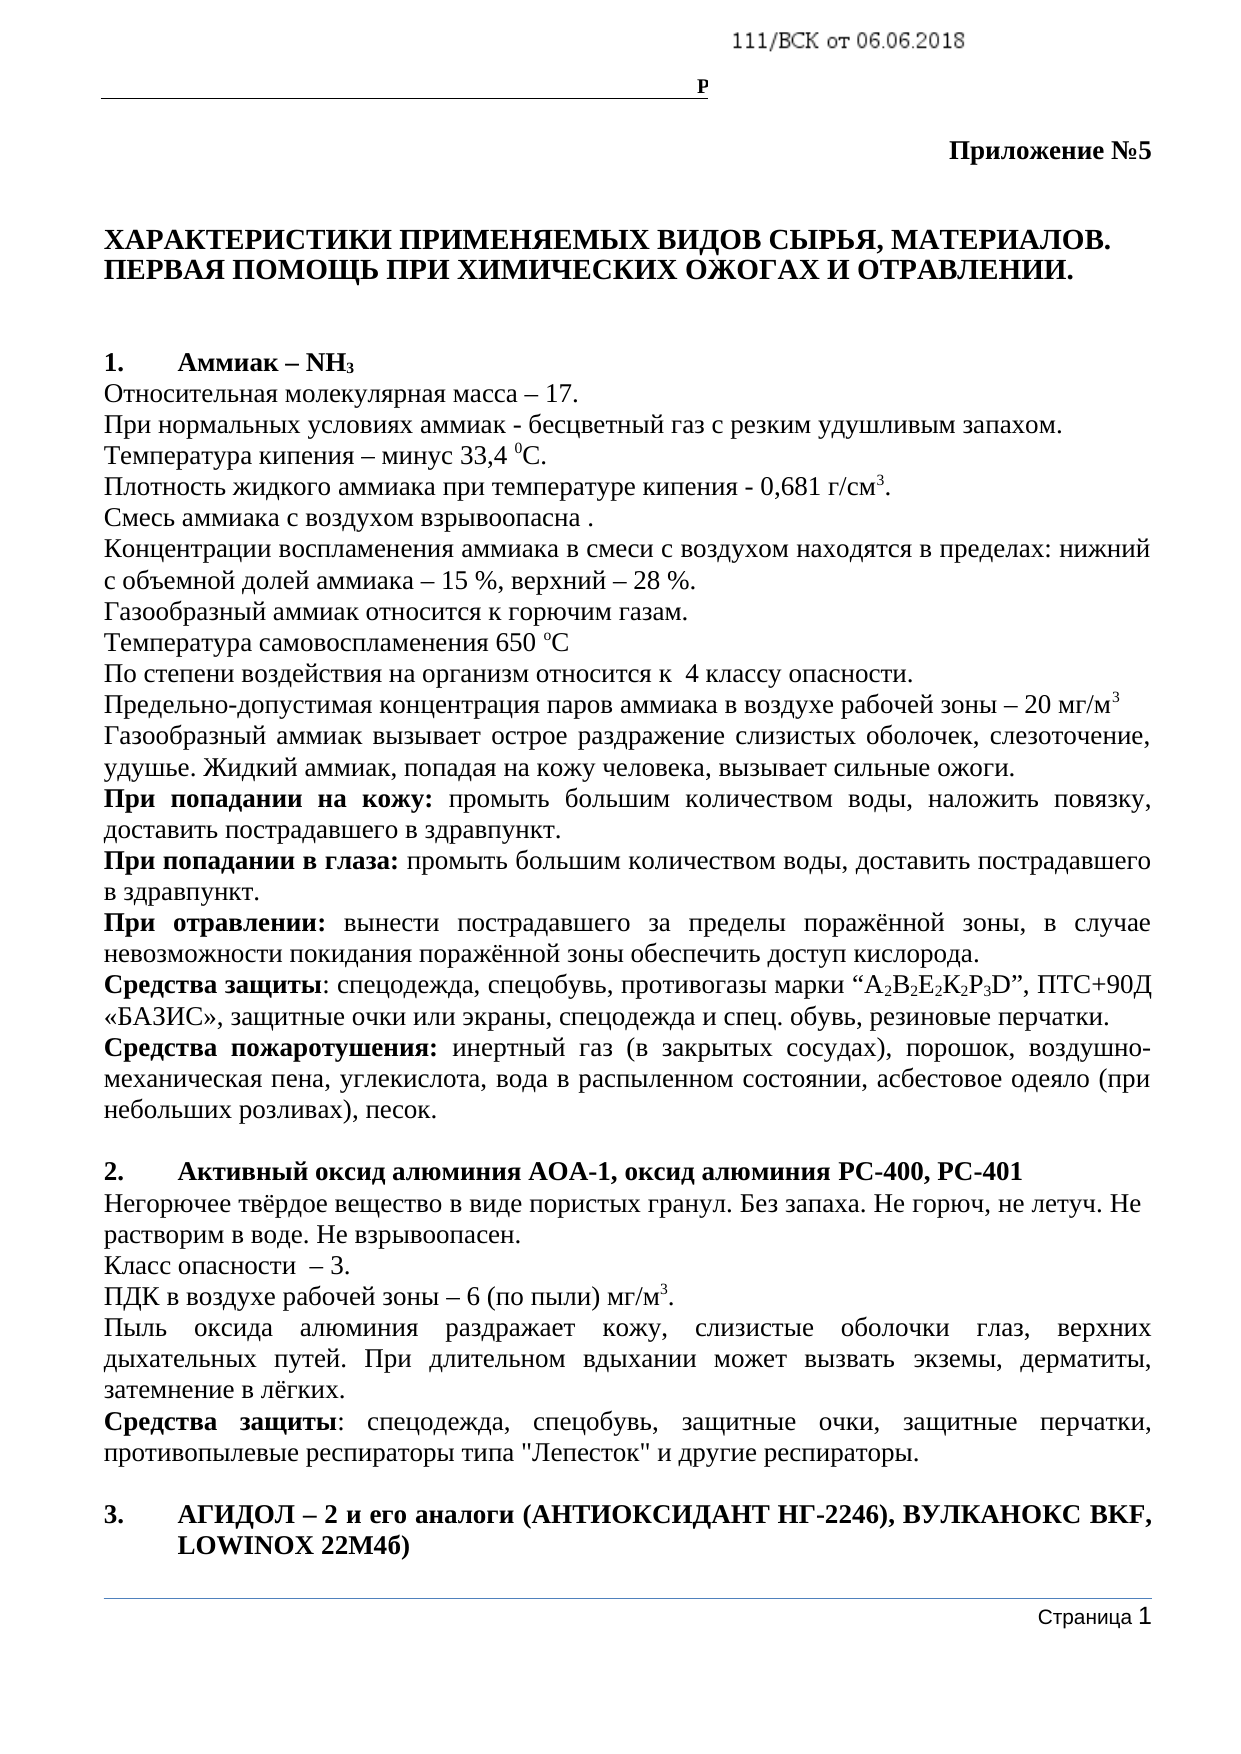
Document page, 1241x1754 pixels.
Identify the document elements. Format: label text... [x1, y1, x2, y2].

text По степени воздействия на организм относится к 4 классу опасности. [103, 657, 1152, 688]
text Класс опасности – 3. [103, 1249, 1152, 1280]
text Средства пожаротушения: инертный газ (в закрытых сосудах), порошок, воздушно-механическая пена, углекислота, вода в распыленном состоянии, асбестовое одеяло (при небольших розливах), песок. [103, 1031, 1152, 1124]
text Концентрации воспламенения аммиака в смеси с воздухом находятся в пределах: нижний с объемной долей аммиака – 15 %, верхний – 28 %. [103, 533, 1152, 595]
text Смесь аммиака с воздухом взрывоопасна . [103, 501, 1152, 533]
list агидол – 2 и его аналоги (антиоксидант нг-2246), ВУЛКАНОКС BKF, LOWINOX 22М4б) [103, 1498, 1152, 1560]
text При попадании в глаза: промыть большим количеством воды, доставить пострадавшего в здравпункт. [103, 844, 1152, 906]
text Пыль оксида алюминия раздражает кожу, слизистые оболочки глаз, верхних дыхательных путей. При длительном вдыхании может вызвать экземы, дерматиты, затемнение в лёгких. [103, 1311, 1152, 1405]
text Приложение №5 [103, 134, 1152, 165]
text Температура самовоспламенения 650 оС [103, 626, 1152, 657]
text Плотность жидкого аммиака при температуре кипения - 0,681 г/см3. [103, 470, 1152, 501]
text Относительная молекулярная масса – 17. [103, 377, 1152, 408]
text Негорючее твёрдое вещество в виде пористых гранул. Без запаха. Не горюч, не летуч. Не растворим в воде. Не взрывоопасен. [103, 1187, 1143, 1249]
text Газообразный аммиак относится к горючим газам. [103, 595, 1152, 626]
text характеристики применяемых видов сырья, материалов. Первая помощь при химических ожогах и отравлении. [103, 225, 1152, 286]
picture [709, 31, 1199, 102]
text ПДК в воздухе рабочей зоны – 6 (по пыли) мг/м3. [103, 1280, 1152, 1311]
text Средства защиты: спецодежда, спецобувь, противогазы марки “А2В2Е2К2Р3D”, ПТС+90Д «БАЗИС», защитные очки или экраны, спецодежда и спец. обувь, резиновые перчатки. [103, 969, 1152, 1031]
list Аммиак – NH3 [103, 346, 1152, 377]
text При отравлении: вынести пострадавшего за пределы поражённой зоны, в случае невозможности покидания поражённой зоны обеспечить доступ кислорода. [103, 906, 1152, 969]
text При попадании на кожу: промыть большим количеством воды, наложить повязку, доставить пострадавшего в здравпункт. [103, 782, 1152, 844]
text Температура кипения – минус 33,4 0С. [103, 439, 1152, 470]
text Предельно-допустимая концентрация паров аммиака в воздухе рабочей зоны – 20 мг/м3 [103, 688, 1152, 719]
text Средства защиты: спецодежда, спецобувь, защитные очки, защитные перчатки, противопылевые респираторы типа "Лепесток" и другие респираторы. [103, 1405, 1152, 1467]
text При нормальных условиях аммиак - бесцветный газ с резким удушливым запахом. [103, 408, 1152, 439]
list Активный оксид алюминия АОА-1, оксид алюминия PC-400, РС-401 [103, 1156, 1143, 1187]
text Газообразный аммиак вызывает острое раздражение слизистых оболочек, слезоточение, удушье. Жидкий аммиак, попадая на кожу человека, вызывает сильные ожоги. [103, 719, 1152, 782]
